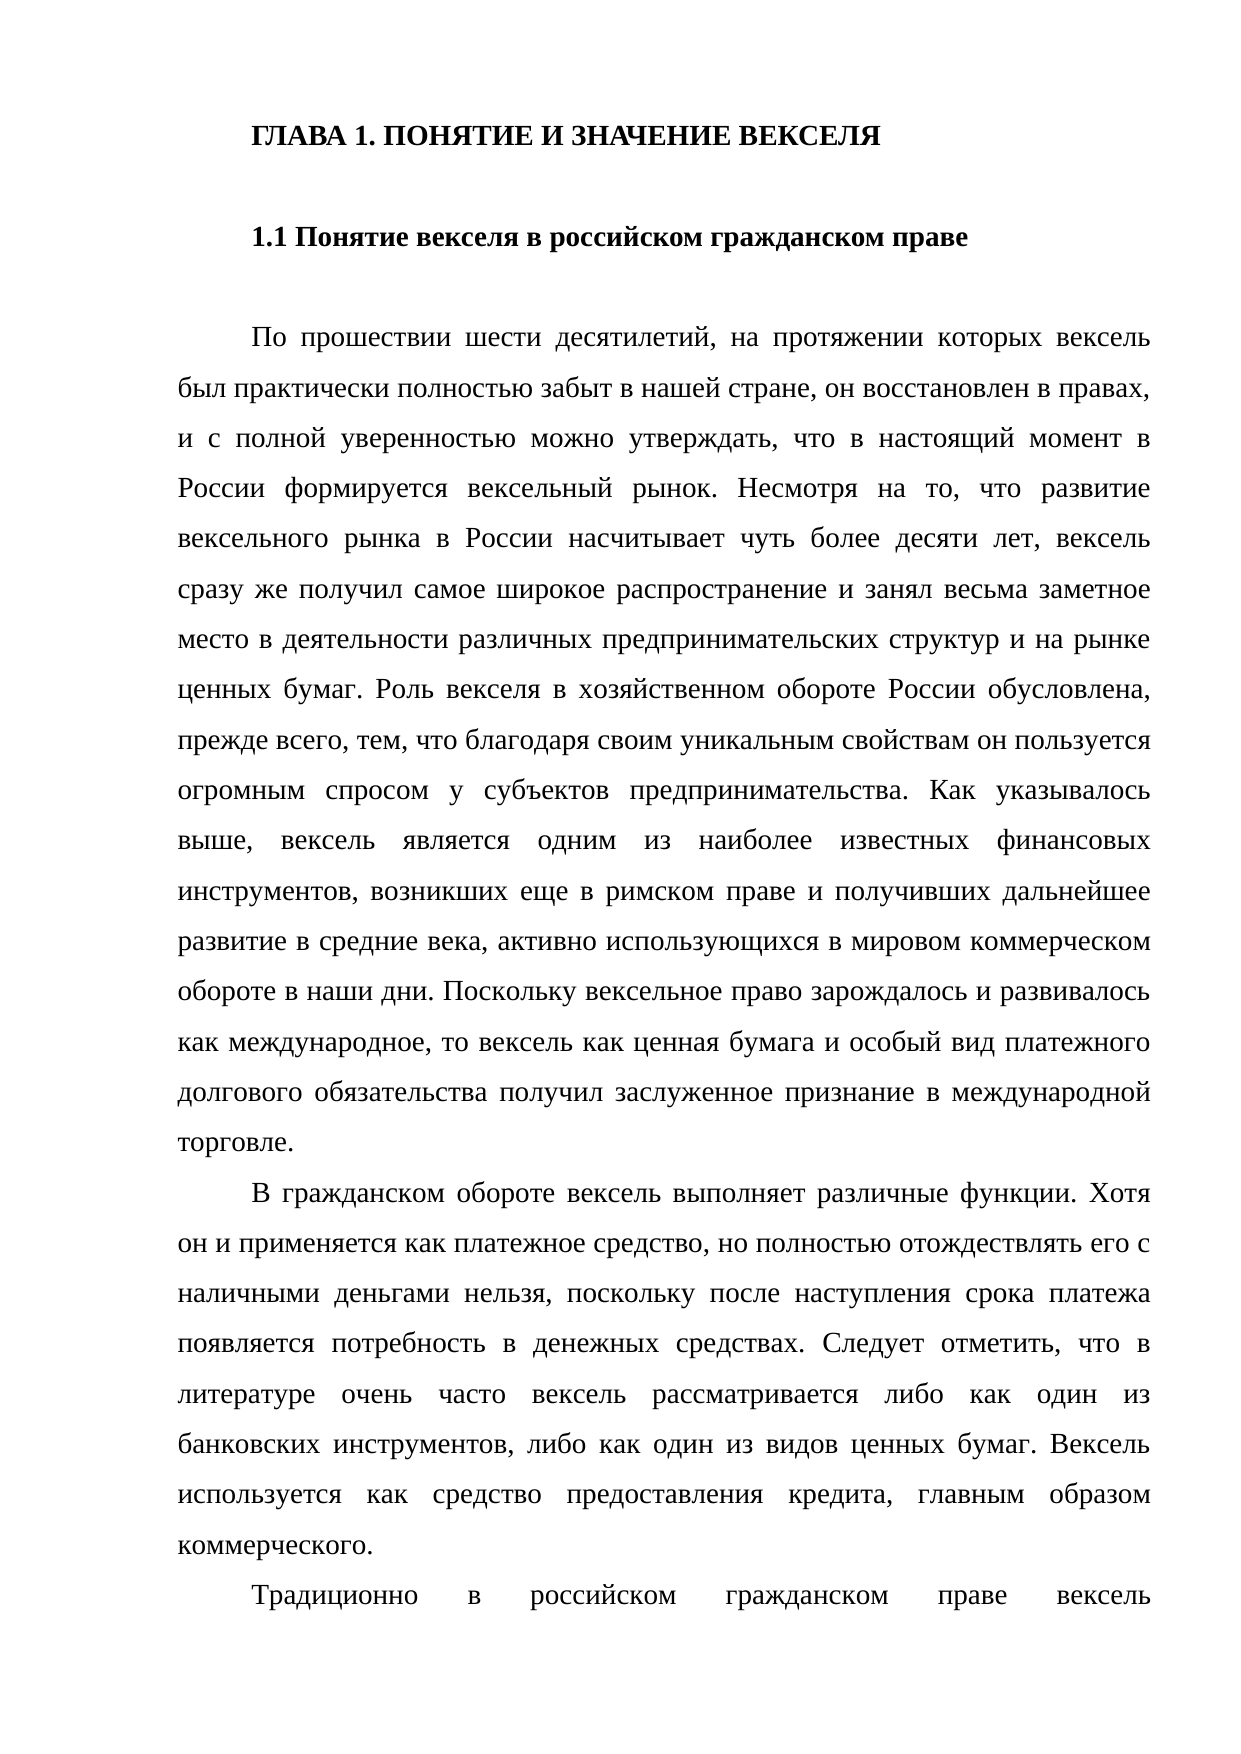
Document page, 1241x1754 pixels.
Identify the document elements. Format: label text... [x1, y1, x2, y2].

text В гражданском обороте вексель выполняет различные функции. Хотя он и применяется как платежное средство, но полностью отождествлять его с наличными деньгами нельзя, поскольку после наступления срока платежа появляется потребность в денежных средствах. Следует отметить, что в литературе очень часто вексель рассматривается либо как один из банковских инструментов, либо как один из видов ценных бумаг. Вексель используется как средство предоставления кредита, главным образом коммерческого. [177, 1175, 1152, 1560]
text По прошествии шести десятилетий, на протяжении которых вексель был практически полностью забыт в нашей стране, он восстановлен в правах, и с полной уверенностью можно утверждать, что в настоящий момент в России формируется вексельный рынок. Несмотря на то, что развитие вексельного рынка в России насчитывает чуть более десяти лет, вексель сразу же получил самое широкое распространение и занял весьма заметное место в деятельности различных предпринимательских структур и на рынке ценных бумаг. Роль векселя в хозяйственном обороте России обусловлена, прежде всего, тем, что благодаря своим уникальным свойствам он пользуется огромным спросом у субъектов предпринимательства. Как указывалось выше, вексель является одним из наиболее известных финансовых инструментов, возникших еще в римском праве и получивших дальнейшее развитие в средние века, активно использующихся в мировом коммерческом обороте в наши дни. Поскольку вексельное право зарождалось и развивалось как международное, то вексель как ценная бумага и особый вид платежного долгового обязательства получил заслуженное признание в международной торговле. [177, 319, 1152, 1158]
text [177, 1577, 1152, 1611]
subtitle 1.1 Понятие векселя в российском гражданском праве [177, 219, 1152, 252]
subtitle ГЛАВА 1. ПОНЯТИЕ И ЗНАЧЕНИЕ ВЕКСЕЛЯ [177, 118, 1152, 152]
